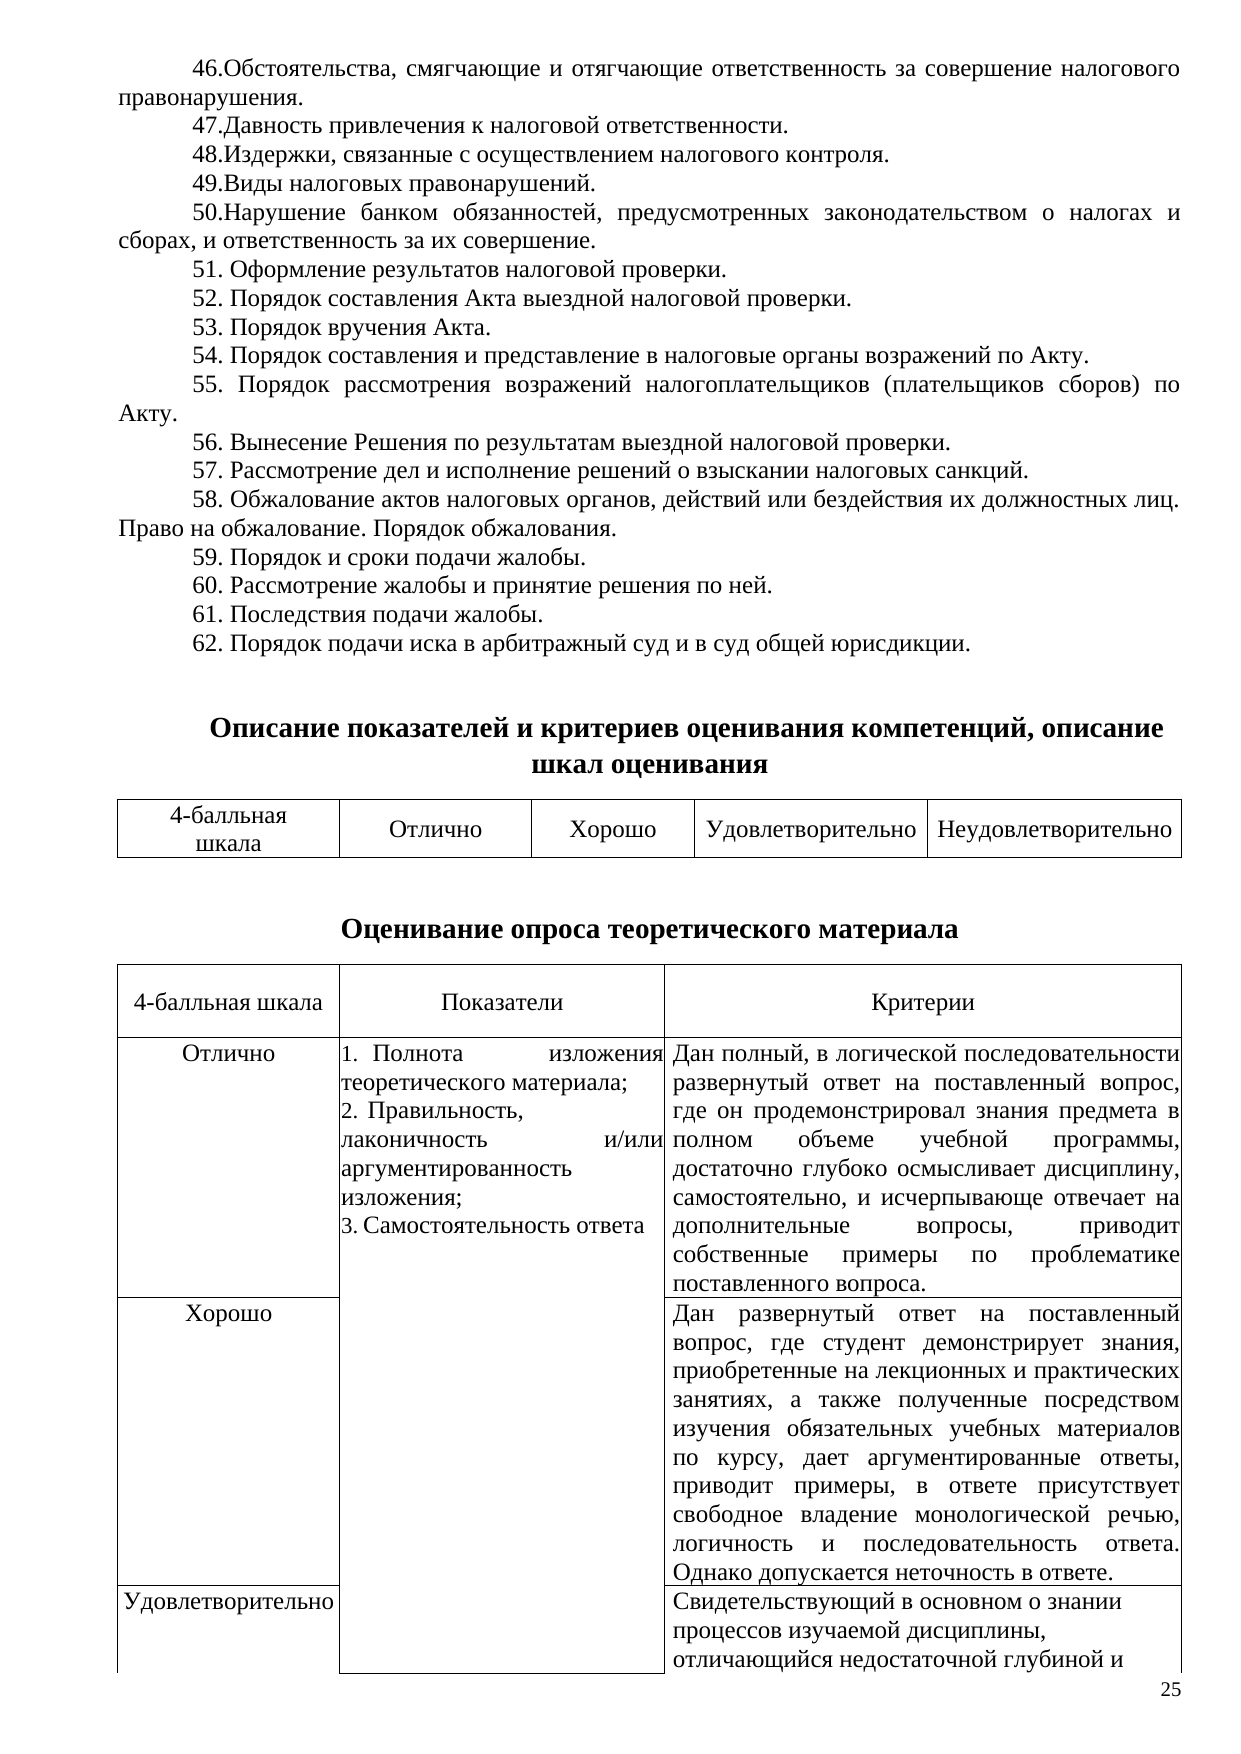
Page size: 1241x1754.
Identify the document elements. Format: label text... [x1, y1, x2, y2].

text 47.Давность привлечения к налоговой ответственности. [118, 111, 1181, 139]
table_header Показатели [340, 965, 664, 1037]
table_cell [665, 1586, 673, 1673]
table_header Удовлетворительно [695, 800, 927, 857]
text 55. Порядок рассмотрения возражений налогоплательщиков (плательщиков сборов) по Акту. [118, 369, 1181, 427]
text 54. Порядок составления и представление в налоговые органы возражений по Акту. [118, 341, 1181, 369]
text 58. Обжалование актов налоговых органов, действий или бездействия их должностных лиц. Право на обжалование. Порядок обжалования. [118, 484, 1181, 542]
table_header Неудовлетворительно [928, 800, 1181, 857]
text 49.Виды налоговых правонарушений. [118, 168, 1181, 197]
table_header Отлично [340, 800, 531, 857]
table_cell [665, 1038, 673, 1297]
text 62. Порядок подачи иска в арбитражный суд и в суд общей юрисдикции. [118, 628, 1181, 657]
table_cell Дан полный, в логической последовательности развернутый ответ на поставленный вопрос, где он продемонстрировал знания предмета в полном объеме учебной программы, достаточно глубоко осмысливает дисциплину, самостоятельно, и исчерпывающе отвечает на дополнительные вопросы, приводит собственные примеры по проблематике поставленного вопроса. [926, 1038, 1181, 1297]
table_header 4-балльная шкала [118, 800, 339, 857]
text Оценивание опроса теоретического материала [118, 911, 1181, 944]
text 59. Порядок и сроки подачи жалобы. [118, 542, 1181, 571]
table_cell Удовлетворительно [118, 1586, 339, 1673]
text 50.Нарушение банком обязанностей, предусмотренных законодательством о налогах и сборах, и ответственность за их совершение. [118, 197, 1181, 254]
text 56. Вынесение Решения по результатам выездной налоговой проверки. [118, 427, 1181, 456]
text 48.Издержки, связанные с осуществлением налогового контроля. [118, 139, 1181, 168]
text 61. Последствия подачи жалобы. [118, 599, 1181, 628]
text 46.Обстоятельства, смягчающие и отягчающие ответственность за совершение налогового правонарушения. [118, 53, 1181, 111]
text 57. Рассмотрение дел и исполнение решений о взыскании налоговых санкций. [118, 456, 1181, 484]
text 60. Рассмотрение жалобы и принятие решения по ней. [118, 571, 1181, 599]
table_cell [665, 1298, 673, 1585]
text Описание показателей и критериев оценивания компетенций, описание шкал оценивания [118, 710, 1181, 779]
table_cell Отлично [118, 1038, 339, 1297]
table_header 4-балльная шкала [118, 965, 339, 1037]
text 52. Порядок составления Акта выездной налоговой проверки. [118, 283, 1181, 312]
table_header Хорошо [532, 800, 694, 857]
table_cell Хорошо [118, 1298, 339, 1585]
table_header Критерии [665, 965, 1181, 1037]
table_cell Полнота изложения теоретического материала; Правильность, лаконичность и/или аргументированность изложения; Самостоятельность ответа [340, 1038, 664, 1673]
text 51. Оформление результатов налоговой проверки. [118, 254, 1181, 283]
text 53. Порядок вручения Акта. [118, 312, 1181, 341]
